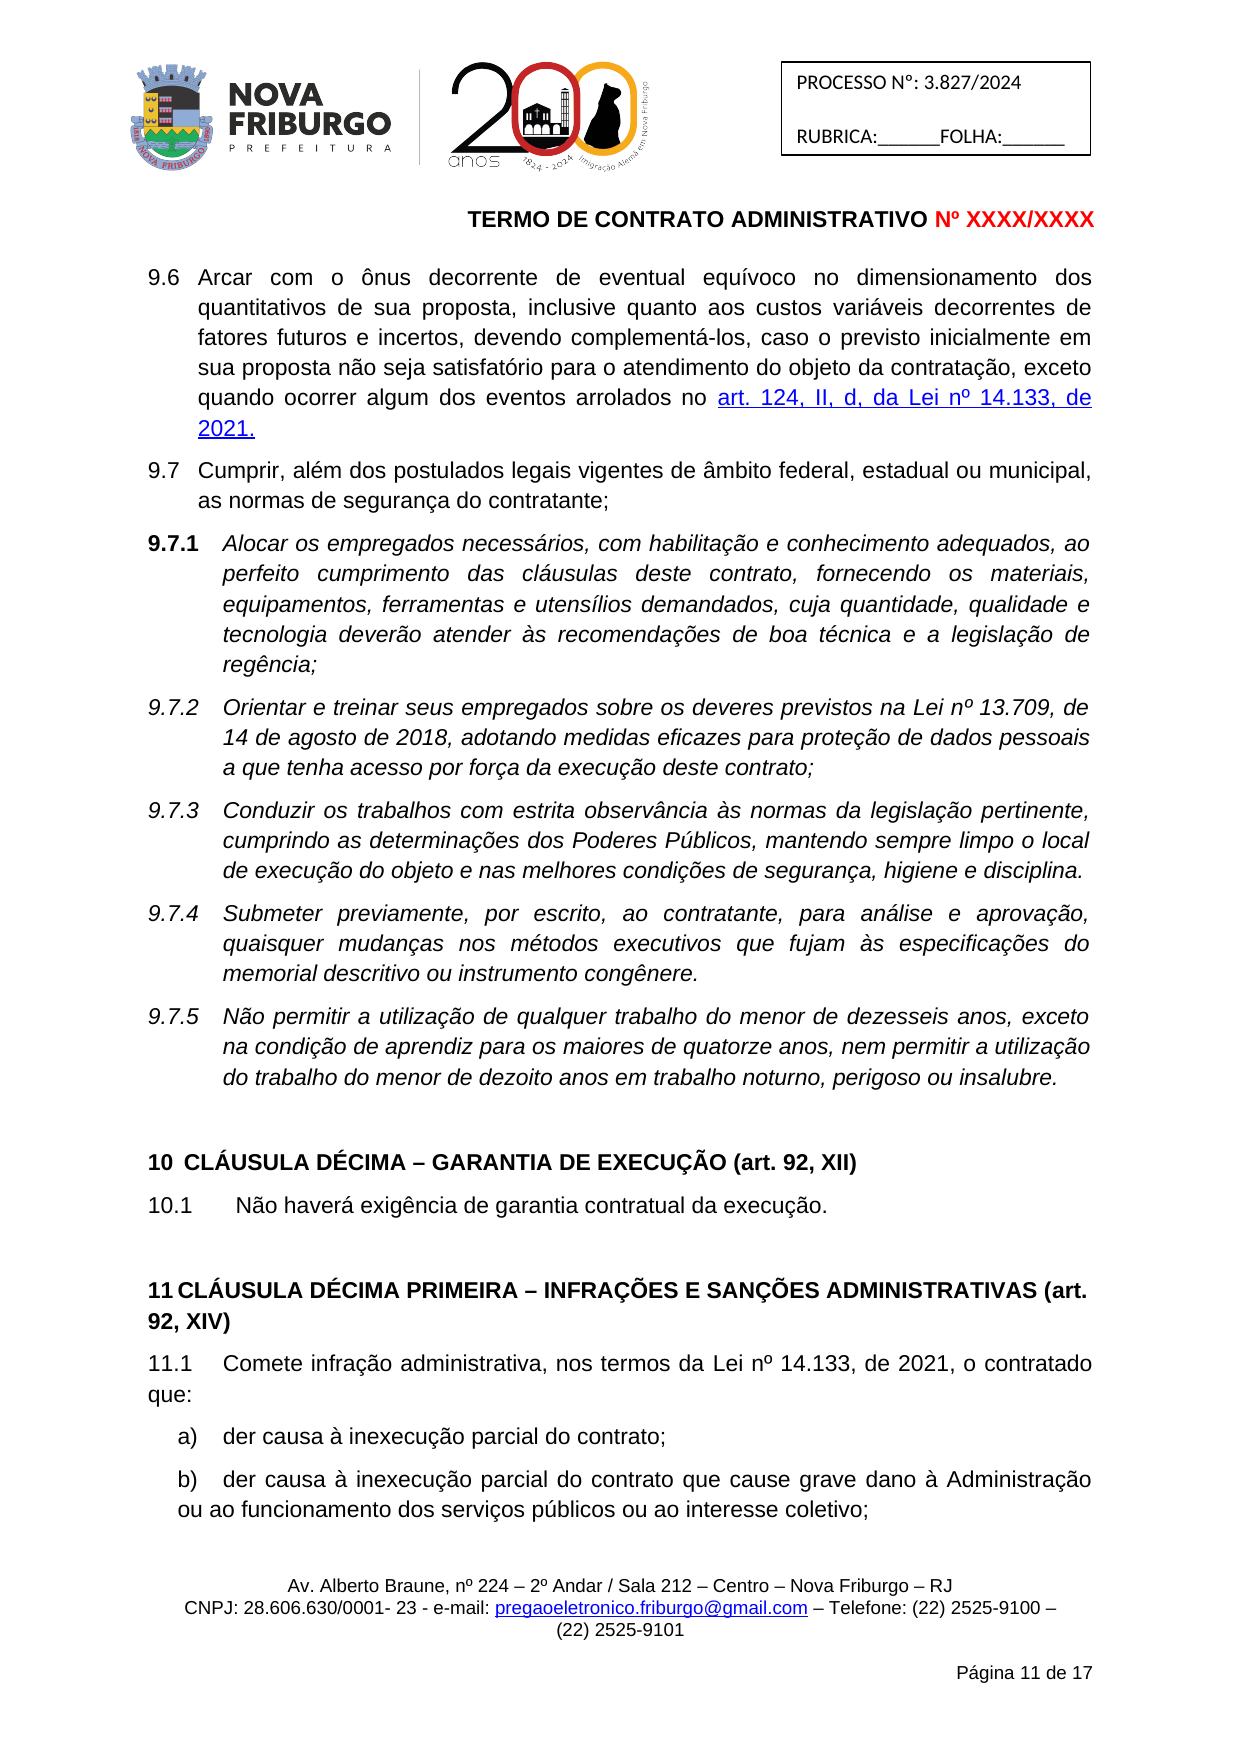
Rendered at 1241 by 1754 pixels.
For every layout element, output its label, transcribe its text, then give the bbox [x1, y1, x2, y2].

list Submeter previamente, por escrito, ao contratante, para análise e aprovação, quaisquer mudanças nos métodos executivos que fujam às especificações do memorial descritivo ou instrumento congênere. [148, 900, 1092, 987]
list Orientar e treinar seus empregados sobre os deveres previstos na Lei nº 13.709, de 14 de agosto de 2018, adotando medidas eficazes para proteção de dados pessoais a que tenha acesso por força da execução deste contrato; [148, 694, 1092, 781]
list CLÁUSULA DÉCIMA PRIMEIRA – INFRAÇÕES E SANÇÕES ADMINISTRATIVAS (art. 92, XIV) [148, 1277, 1092, 1334]
list Cumprir, além dos postulados legais vigentes de âmbito federal, estadual ou municipal, as normas de segurança do contratante; [148, 457, 1092, 514]
list Comete infração administrativa, nos termos da Lei nº 14.133, de 2021, o contratado que: [148, 1350, 1092, 1407]
list Arcar com o ônus decorrente de eventual equívoco no dimensionamento dos quantitativos de sua proposta, inclusive quanto aos custos variáveis decorrentes de fatores futuros e incertos, devendo complementá-los, caso o previsto inicialmente em sua proposta não seja satisfatório para o atendimento do objeto da contratação, exceto quando ocorrer algum dos eventos arrolados no art. 124, II, d, da Lei nº 14.133, de 2021. [148, 263, 1092, 441]
list Alocar os empregados necessários, com habilitação e conhecimento adequados, ao perfeito cumprimento das cláusulas deste contrato, fornecendo os materiais, equipamentos, ferramentas e utensílios demandados, cuja quantidade, qualidade e tecnologia deverão atender às recomendações de boa técnica e a legislação de regência; [148, 530, 1092, 677]
list CLÁUSULA DÉCIMA – GARANTIA DE EXECUÇÃO (art. 92, XII) [148, 1149, 1092, 1176]
list Não haverá exigência de garantia contratual da execução. [148, 1192, 1092, 1218]
list der causa à inexecução parcial do contrato; [177, 1423, 1092, 1449]
list der causa à inexecução parcial do contrato que cause grave dano à Administração ou ao funcionamento dos serviços públicos ou ao interesse coletivo; [177, 1466, 1092, 1522]
list Conduzir os trabalhos com estrita observância às normas da legislação pertinente, cumprindo as determinações dos Poderes Públicos, mantendo sempre limpo o local de execução do objeto e nas melhores condições de segurança, higiene e disciplina. [148, 797, 1092, 884]
picture [103, 29, 681, 200]
list Não permitir a utilização de qualquer trabalho do menor de dezesseis anos, exceto na condição de aprendiz para os maiores de quatorze anos, nem permitir a utilização do trabalho do menor de dezoito anos em trabalho noturno, perigoso ou insalubre. [148, 1003, 1092, 1090]
